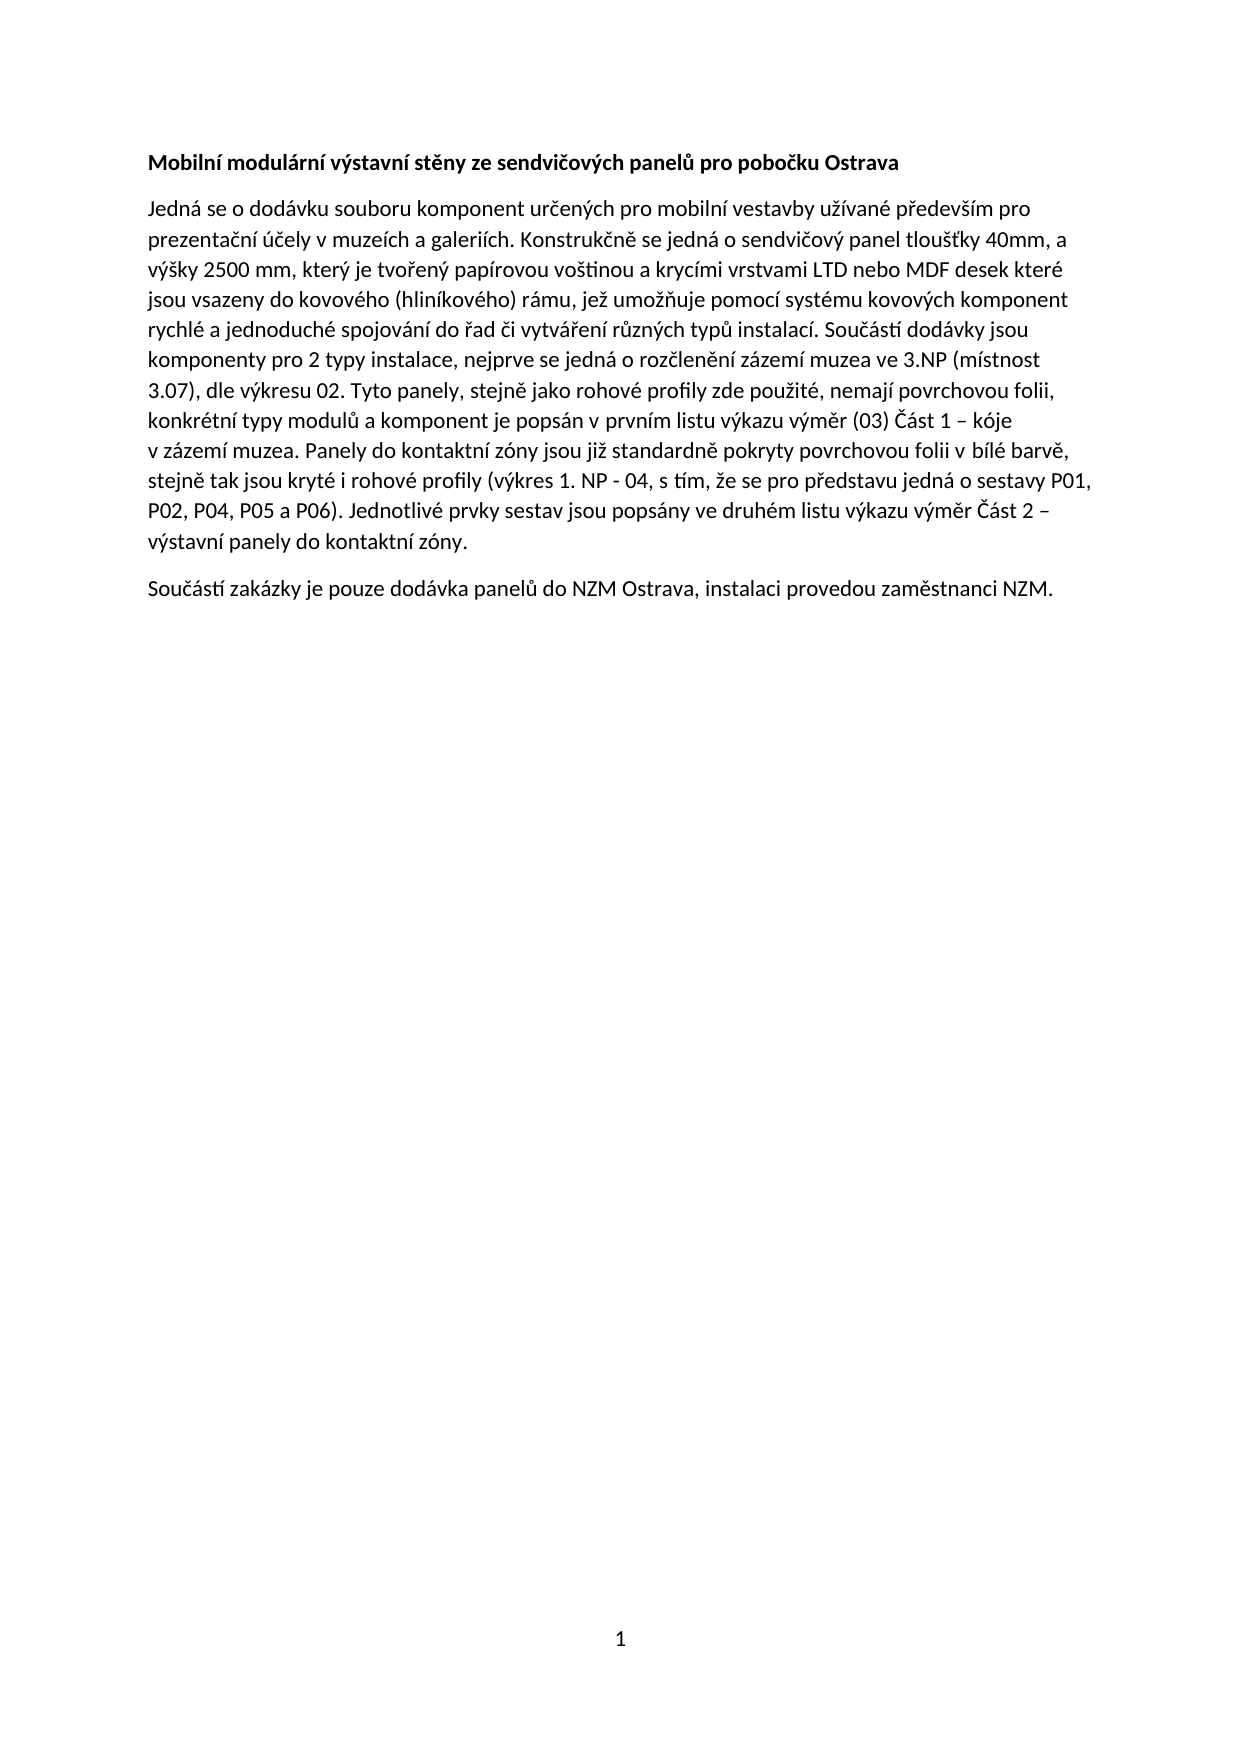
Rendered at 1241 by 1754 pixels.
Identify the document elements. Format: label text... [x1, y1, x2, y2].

text Součástí zakázky je pouze dodávka panelů do NZM Ostrava, instalaci provedou zaměstnanci NZM. [148, 574, 1093, 602]
text Mobilní modulární výstavní stěny ze sendvičových panelů pro pobočku Ostrava [148, 148, 1093, 176]
text Jedná se o dodávku souboru komponent určených pro mobilní vestavby užívané především pro prezentační účely v muzeích a galeriích. Konstrukčně se jedná o sendvičový panel tloušťky 40mm, a výšky 2500 mm, který je tvořený papírovou voštinou a krycími vrstvami LTD nebo MDF desek které jsou vsazeny do kovového (hliníkového) rámu, jež umožňuje pomocí systému kovových komponent rychlé a jednoduché spojování do řad či vytváření různých typů instalací. Součástí dodávky jsou komponenty pro 2 typy instalace, nejprve se jedná o rozčlenění zázemí muzea ve 3.NP (místnost 3.07), dle výkresu 02. Tyto panely, stejně jako rohové profily zde použité, nemají povrchovou folii, konkrétní typy modulů a komponent je popsán v prvním listu výkazu výměr (03) Část 1 – kóje v zázemí muzea. Panely do kontaktní zóny jsou již standardně pokryty povrchovou folii v bílé barvě, stejně tak jsou kryté i rohové profily (výkres 1. NP - 04, s tím, že se pro představu jedná o sestavy P01, P02, P04, P05 a P06). Jednotlivé prvky sestav jsou popsány ve druhém listu výkazu výměr Část 2 – výstavní panely do kontaktní zóny. [148, 194, 1093, 555]
